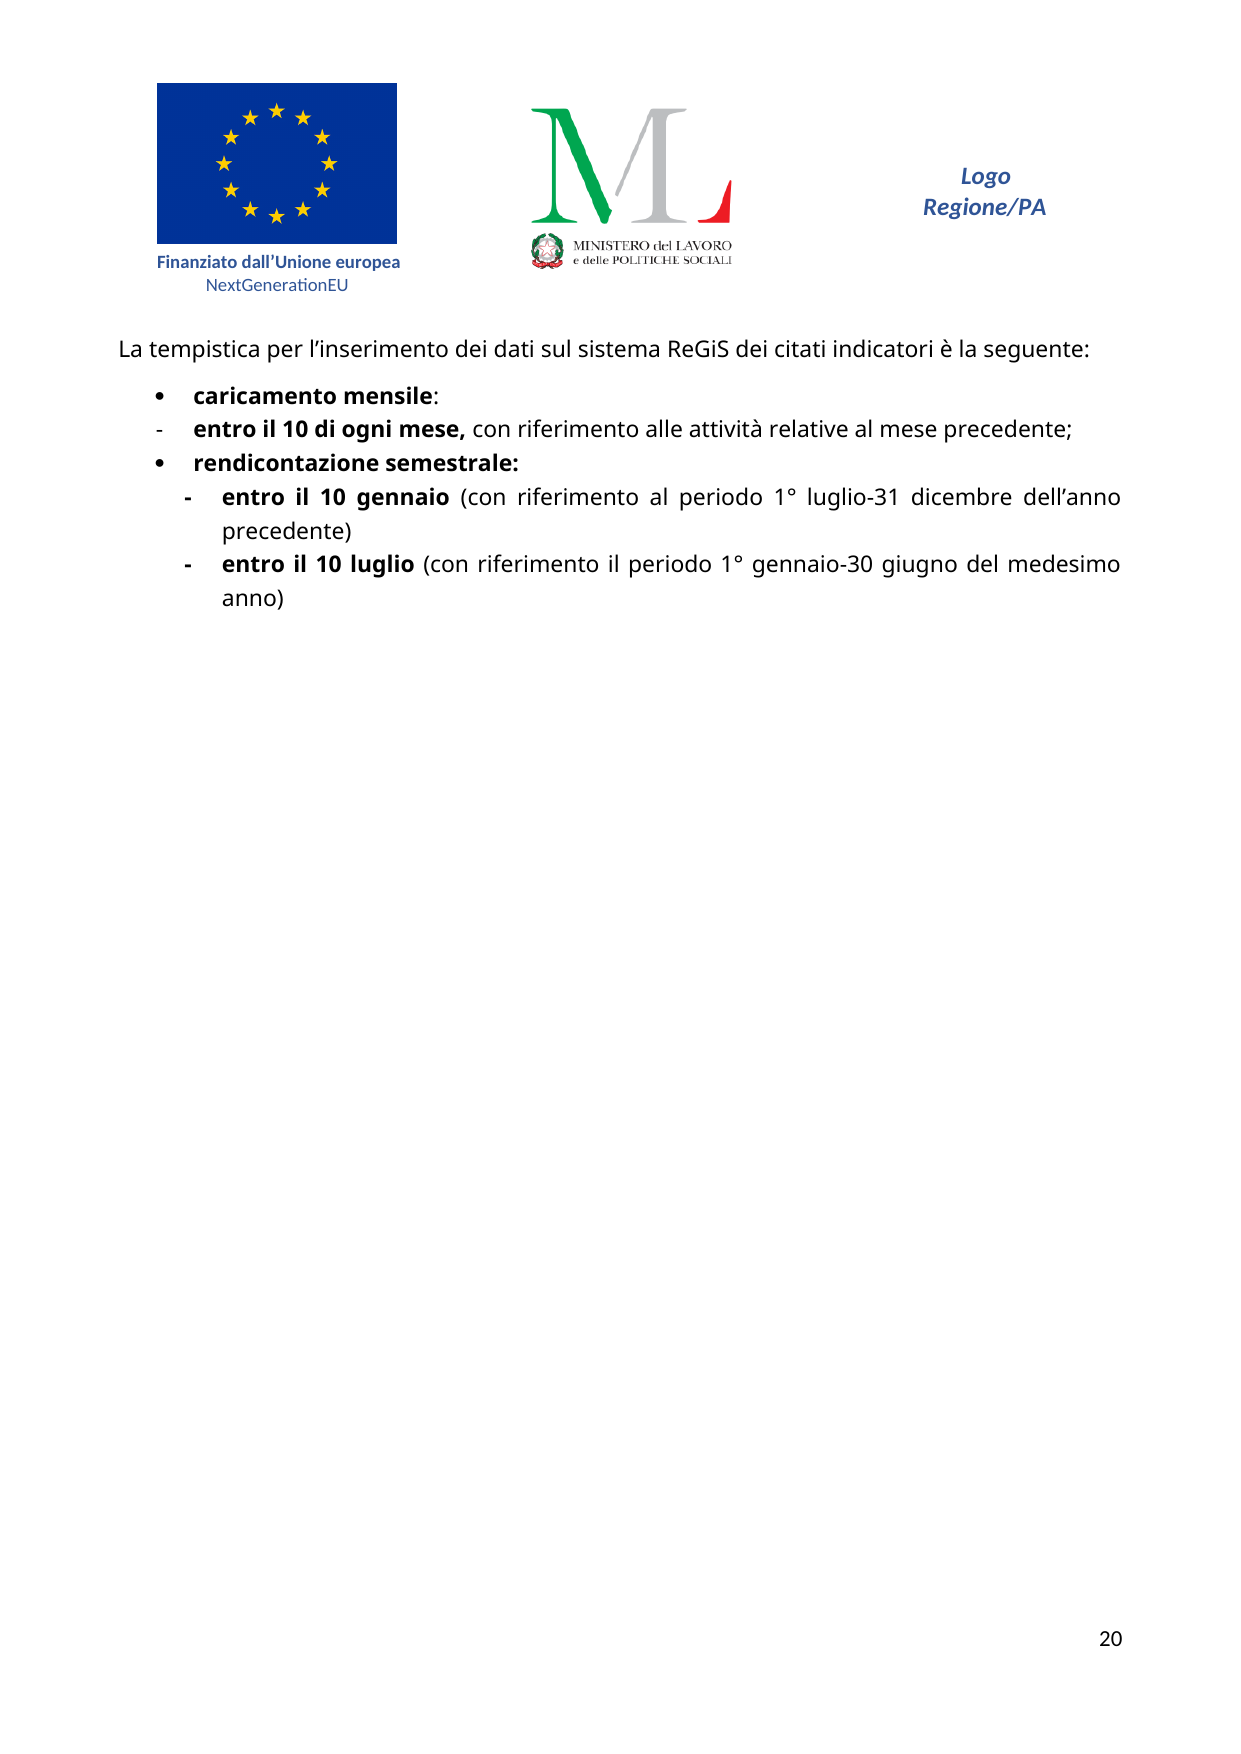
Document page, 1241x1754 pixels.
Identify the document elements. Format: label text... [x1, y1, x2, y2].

list rendicontazione semestrale: [156, 447, 1122, 478]
list entro il 10 luglio (con riferimento il periodo 1° gennaio-30 giugno del medesimo anno) [184, 548, 1122, 613]
list caricamento mensile: [156, 379, 1122, 411]
picture [494, 73, 768, 304]
picture [157, 83, 397, 244]
list entro il 10 di ogni mese, con riferimento alle attività relative al mese precedente; [156, 413, 1122, 444]
text La tempistica per l’inserimento dei dati sul sistema ReGiS dei citati indicatori è la seguente: [118, 333, 1122, 364]
list entro il 10 gennaio (con riferimento al periodo 1° luglio-31 dicembre dell’anno precedente) [184, 481, 1122, 546]
